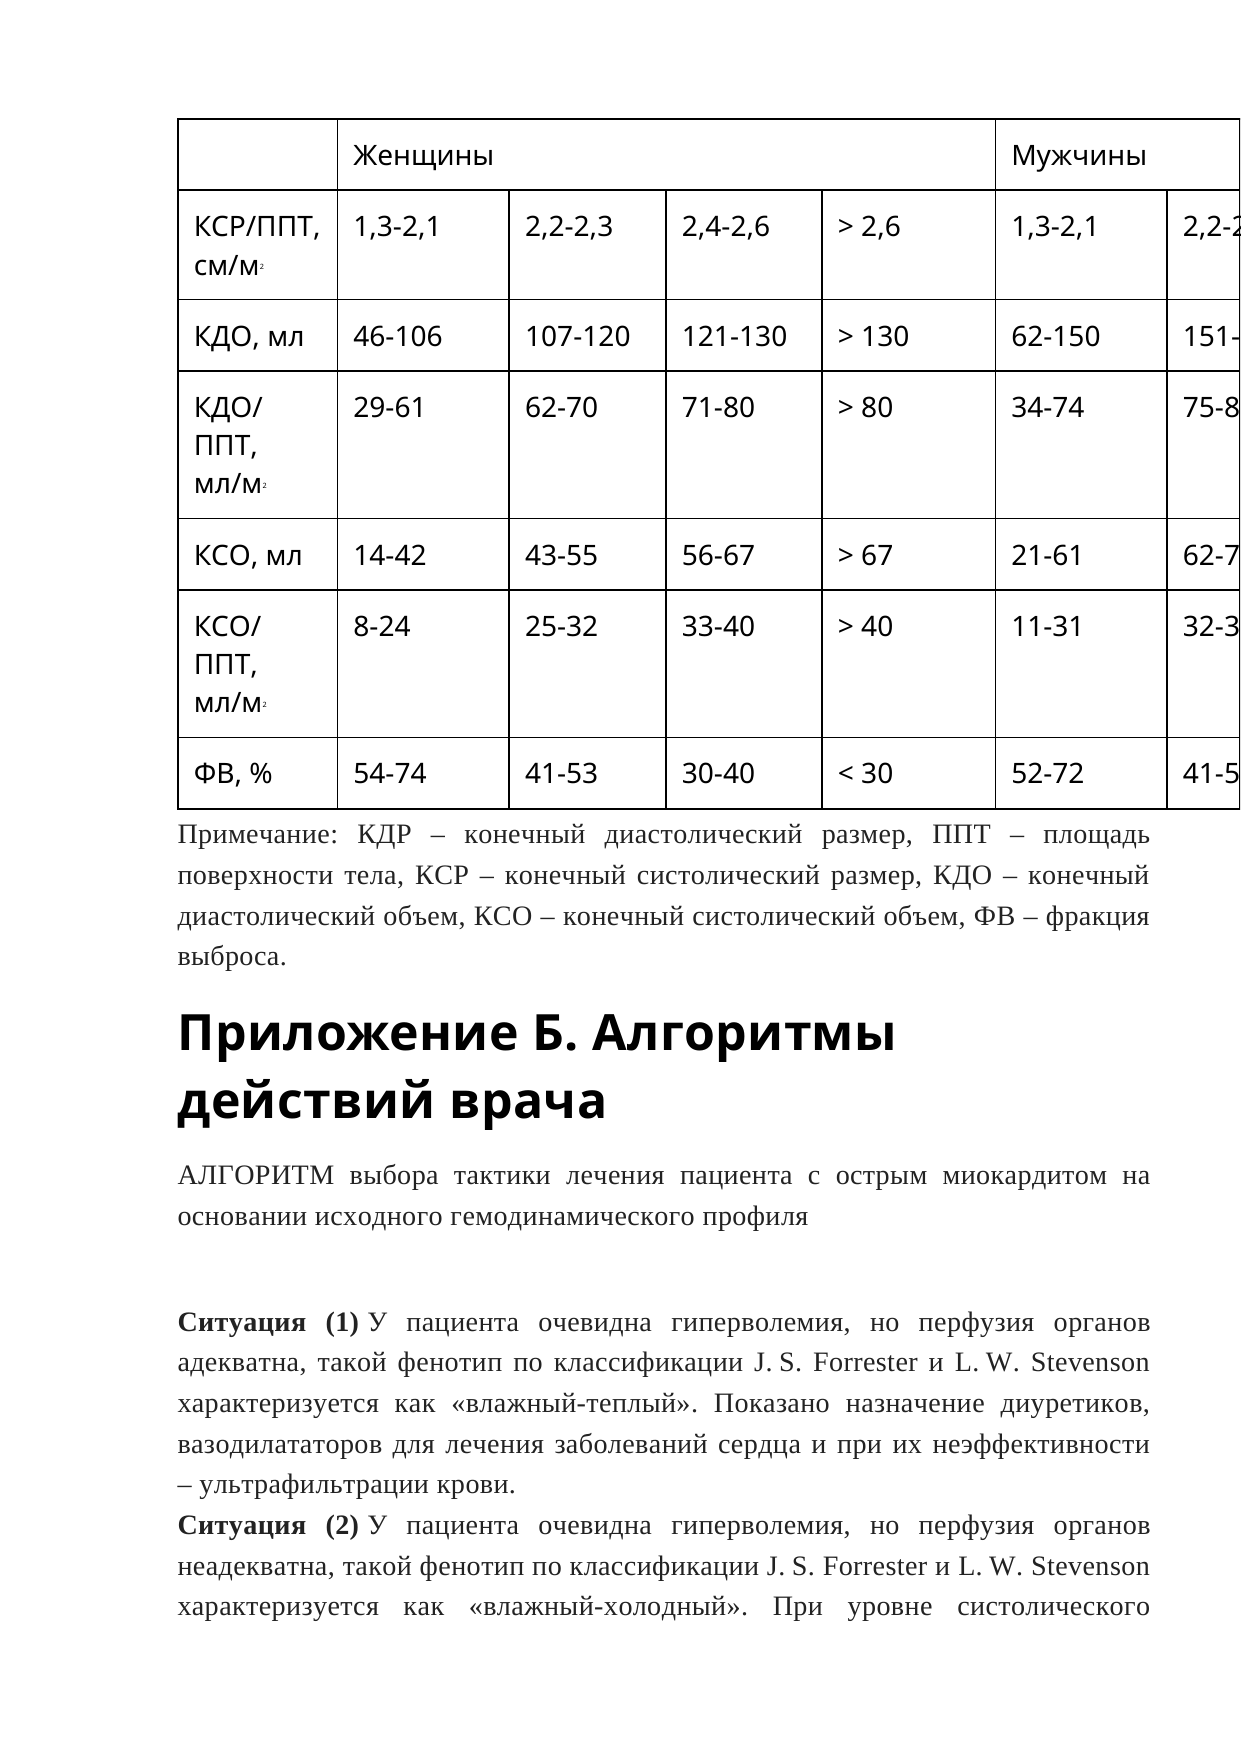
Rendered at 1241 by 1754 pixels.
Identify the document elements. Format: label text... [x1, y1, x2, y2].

table_cell КCО, мл [179, 519, 337, 589]
table_cell 1,3-2,1 [996, 191, 1166, 299]
table_cell 52-72 [996, 738, 1166, 808]
table_cell 107-120 [510, 300, 665, 370]
table_cell КДO/ППТ, мл/м2 [179, 372, 337, 518]
table_cell 2,2-2,3 [510, 191, 665, 299]
table_cell 33-40 [667, 591, 821, 737]
table_cell КCO/ППТ, мл/м2 [179, 591, 337, 737]
table_cell 8-24 [338, 591, 508, 737]
table_cell 14-42 [338, 519, 508, 589]
table_cell 1,3-2,1 [338, 191, 508, 299]
table_header Женщины [338, 120, 995, 189]
table_cell 21-61 [996, 519, 1166, 589]
table_cell 151-174 [1168, 300, 1239, 370]
table_cell КСР/ППТ, см/м2 [179, 191, 337, 299]
table_cell 29-61 [338, 372, 508, 518]
table_cell > 67 [823, 519, 995, 589]
text Примечание: КДР – конечный диастолический размер, ППТ – площадь поверхности тела, КСР – конечный систолический размер, КДО – конечный диастолический объем, КСО – конечный систолический объем, ФВ – фракция выброса. [177, 810, 1152, 972]
table_cell 62-73 [1168, 519, 1239, 589]
text Приложение Б. Алгоритмы действий врача [177, 997, 1152, 1133]
table_cell < 30 [823, 738, 995, 808]
table_cell 30-40 [667, 738, 821, 808]
table_cell 75-89 [1168, 372, 1239, 518]
table_cell > 40 [823, 591, 995, 737]
table_cell 121-130 [667, 300, 821, 370]
table_cell 54-74 [338, 738, 508, 808]
table_header Мужчины [996, 120, 1239, 189]
table_cell 46-106 [338, 300, 508, 370]
table_cell 2,4-2,6 [667, 191, 821, 299]
table_cell 25-32 [510, 591, 665, 737]
table_cell > 80 [823, 372, 995, 518]
table_header [179, 120, 337, 189]
table_cell > 2,6 [823, 191, 995, 299]
table_cell 62-150 [996, 300, 1166, 370]
table_cell 34-74 [996, 372, 1166, 518]
table_cell > 130 [823, 300, 995, 370]
table_cell ФВ, % [179, 738, 337, 808]
table_cell 43-55 [510, 519, 665, 589]
table_cell КДО, мл [179, 300, 337, 370]
table_cell 62-70 [510, 372, 665, 518]
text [177, 1500, 1152, 1622]
text Ситуация (1) У пациента очевидна гиперволемия, но перфузия органов адекватна, такой фенотип по классификации J. S. Forrester и L. W. Stevenson характеризуется как «влажный-теплый». Показано назначение диуретиков, вазодилататоров для лечения заболеваний сердца и при их неэффективности – ультрафильтрации крови. [177, 1297, 1152, 1500]
table_cell 2,2-2,3 [1168, 191, 1239, 299]
table_cell 41-51 [1168, 738, 1239, 808]
table_cell 11-31 [996, 591, 1166, 737]
table_cell 32-38 [1168, 591, 1239, 737]
table_cell 71-80 [667, 372, 821, 518]
table_cell 56-67 [667, 519, 821, 589]
text АЛГОРИТМ выбора тактики лечения пациента с острым миокардитом на основании исходного гемодинамического профиля [177, 1150, 1152, 1231]
table_cell 41-53 [510, 738, 665, 808]
